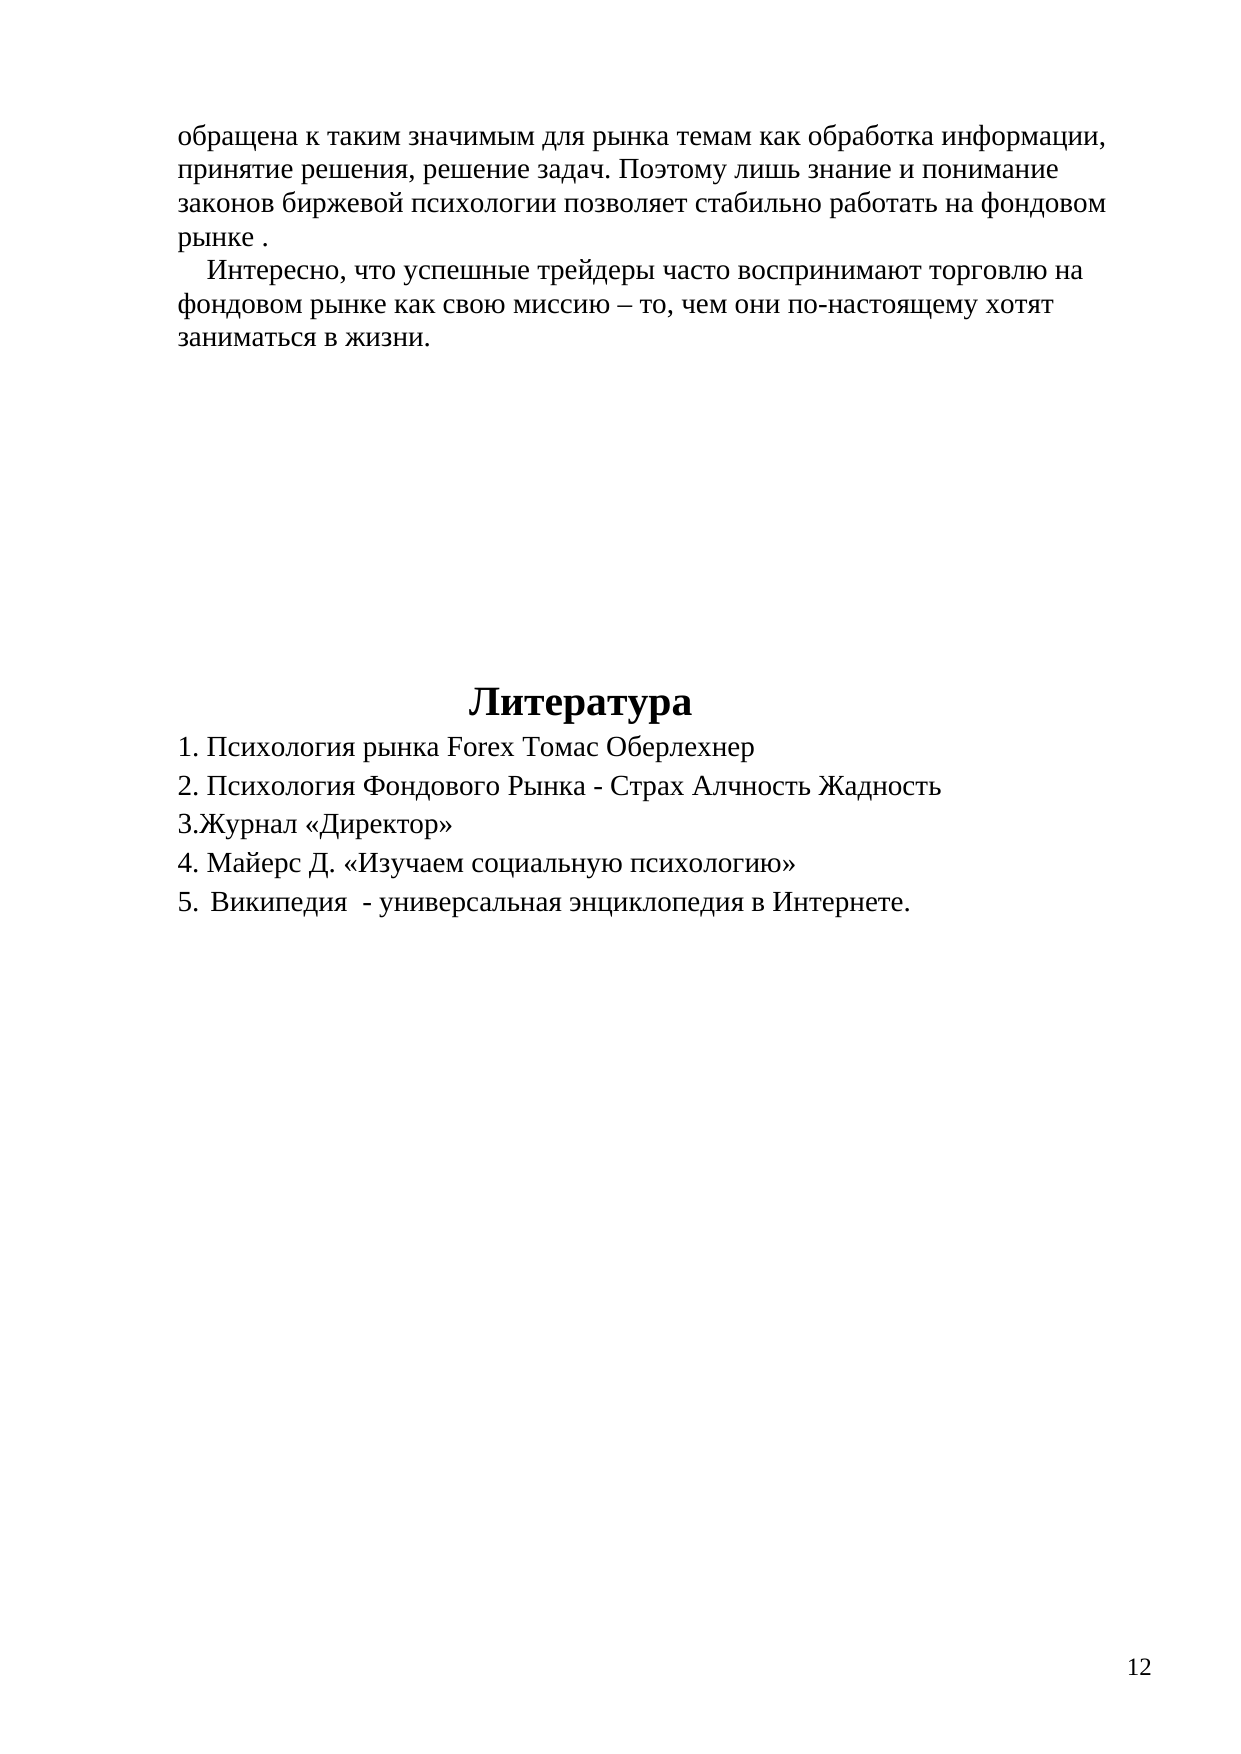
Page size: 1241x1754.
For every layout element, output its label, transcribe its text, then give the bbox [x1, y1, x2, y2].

text 1. Психология рынка Forex Томас Оберлехнер [177, 729, 1152, 763]
text 2. Психология Фондового Рынка - Страх Алчность Жадность [177, 768, 1152, 801]
text 5. Википедия - универсальная энциклопедия в Интернете. [177, 884, 1152, 917]
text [177, 118, 1152, 353]
text 4. Майерс Д. «Изучаем социальную психологию» [177, 845, 1152, 879]
text Литература [177, 676, 1152, 724]
text 3.Журнал «Директор» [177, 806, 1152, 840]
